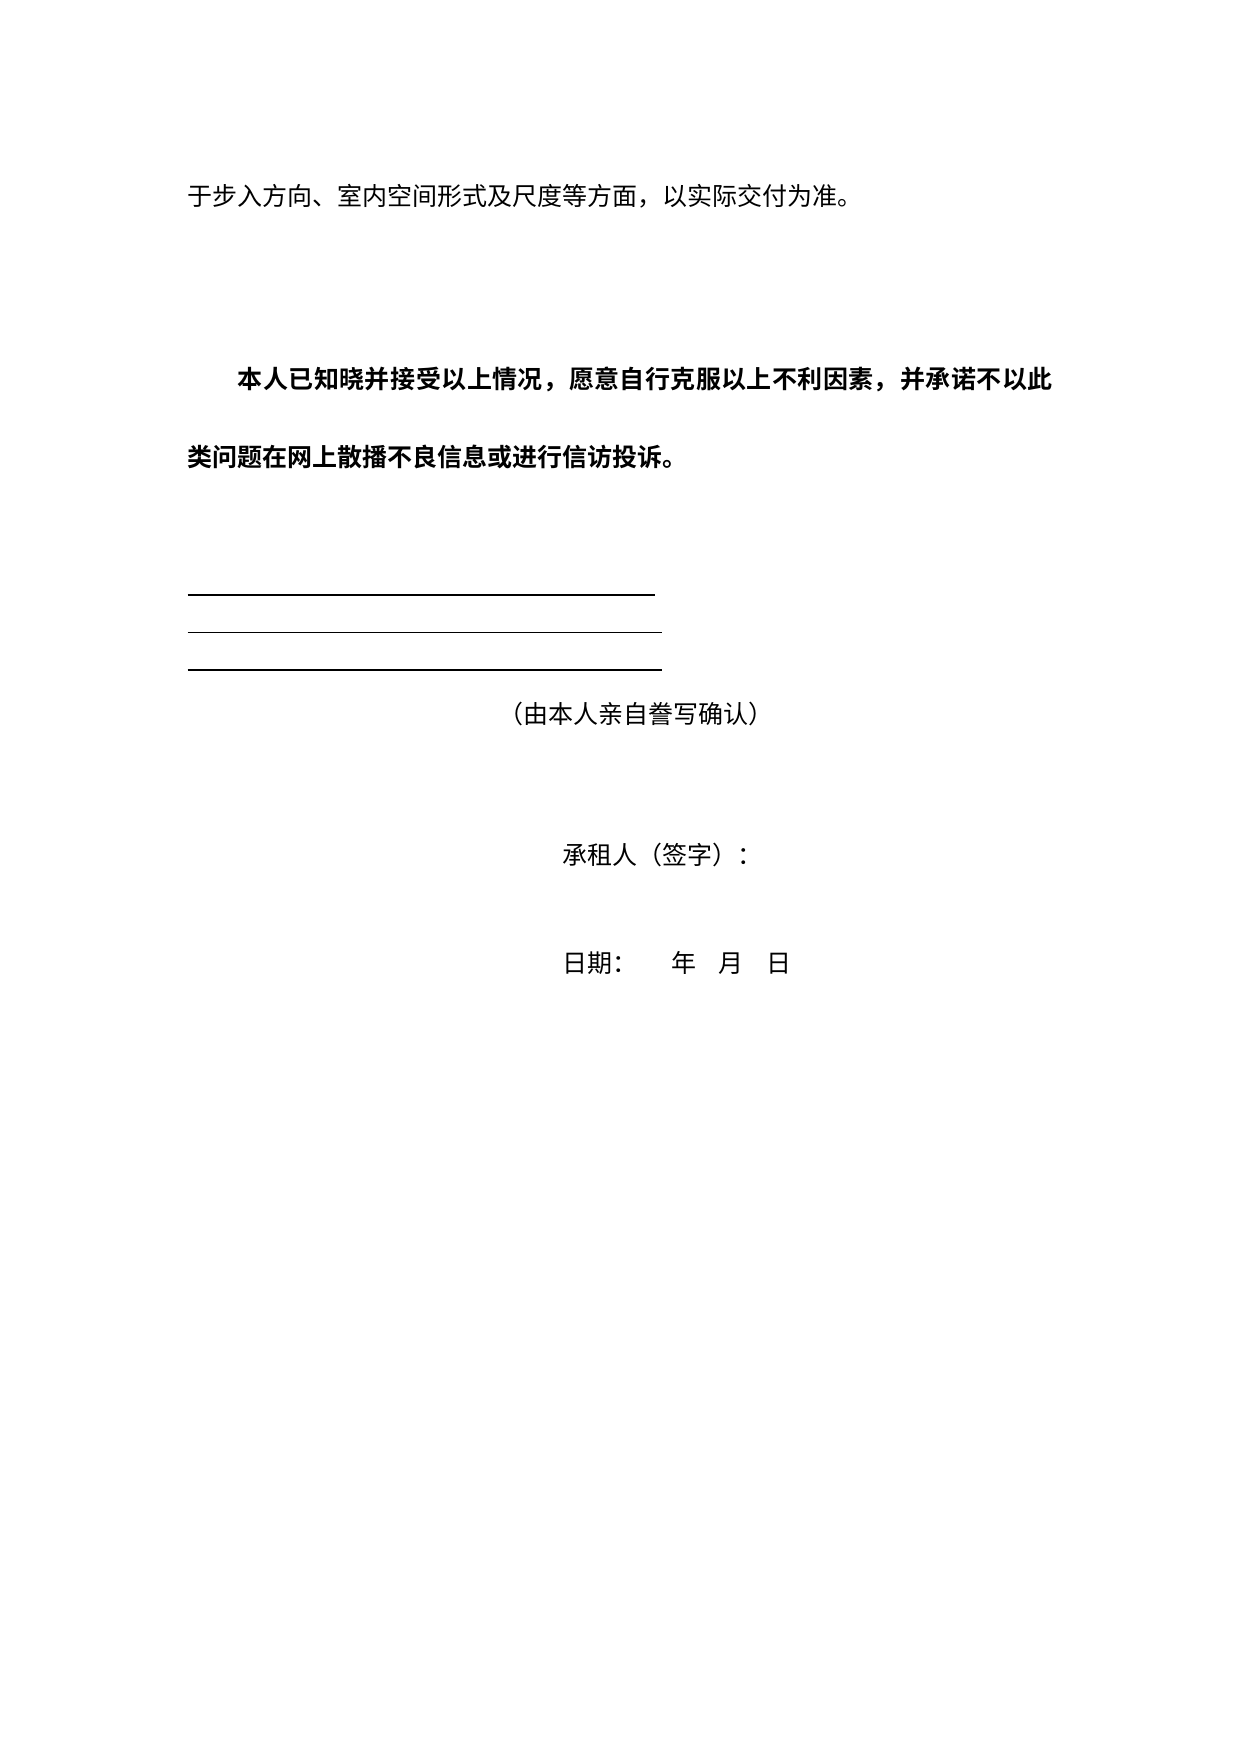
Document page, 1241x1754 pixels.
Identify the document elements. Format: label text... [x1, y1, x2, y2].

list 本人已知晓并接受以上情况，愿意自行克服以上不利因素，并承诺不以此类问题在网上散播不良信息或进行信访投诉。 [187, 345, 1053, 488]
text 日期： 年 月 日 [187, 929, 1053, 994]
text （由本人亲自誊写确认） [187, 680, 1053, 745]
text 承租人（签字）： [187, 821, 1053, 886]
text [187, 162, 1053, 227]
